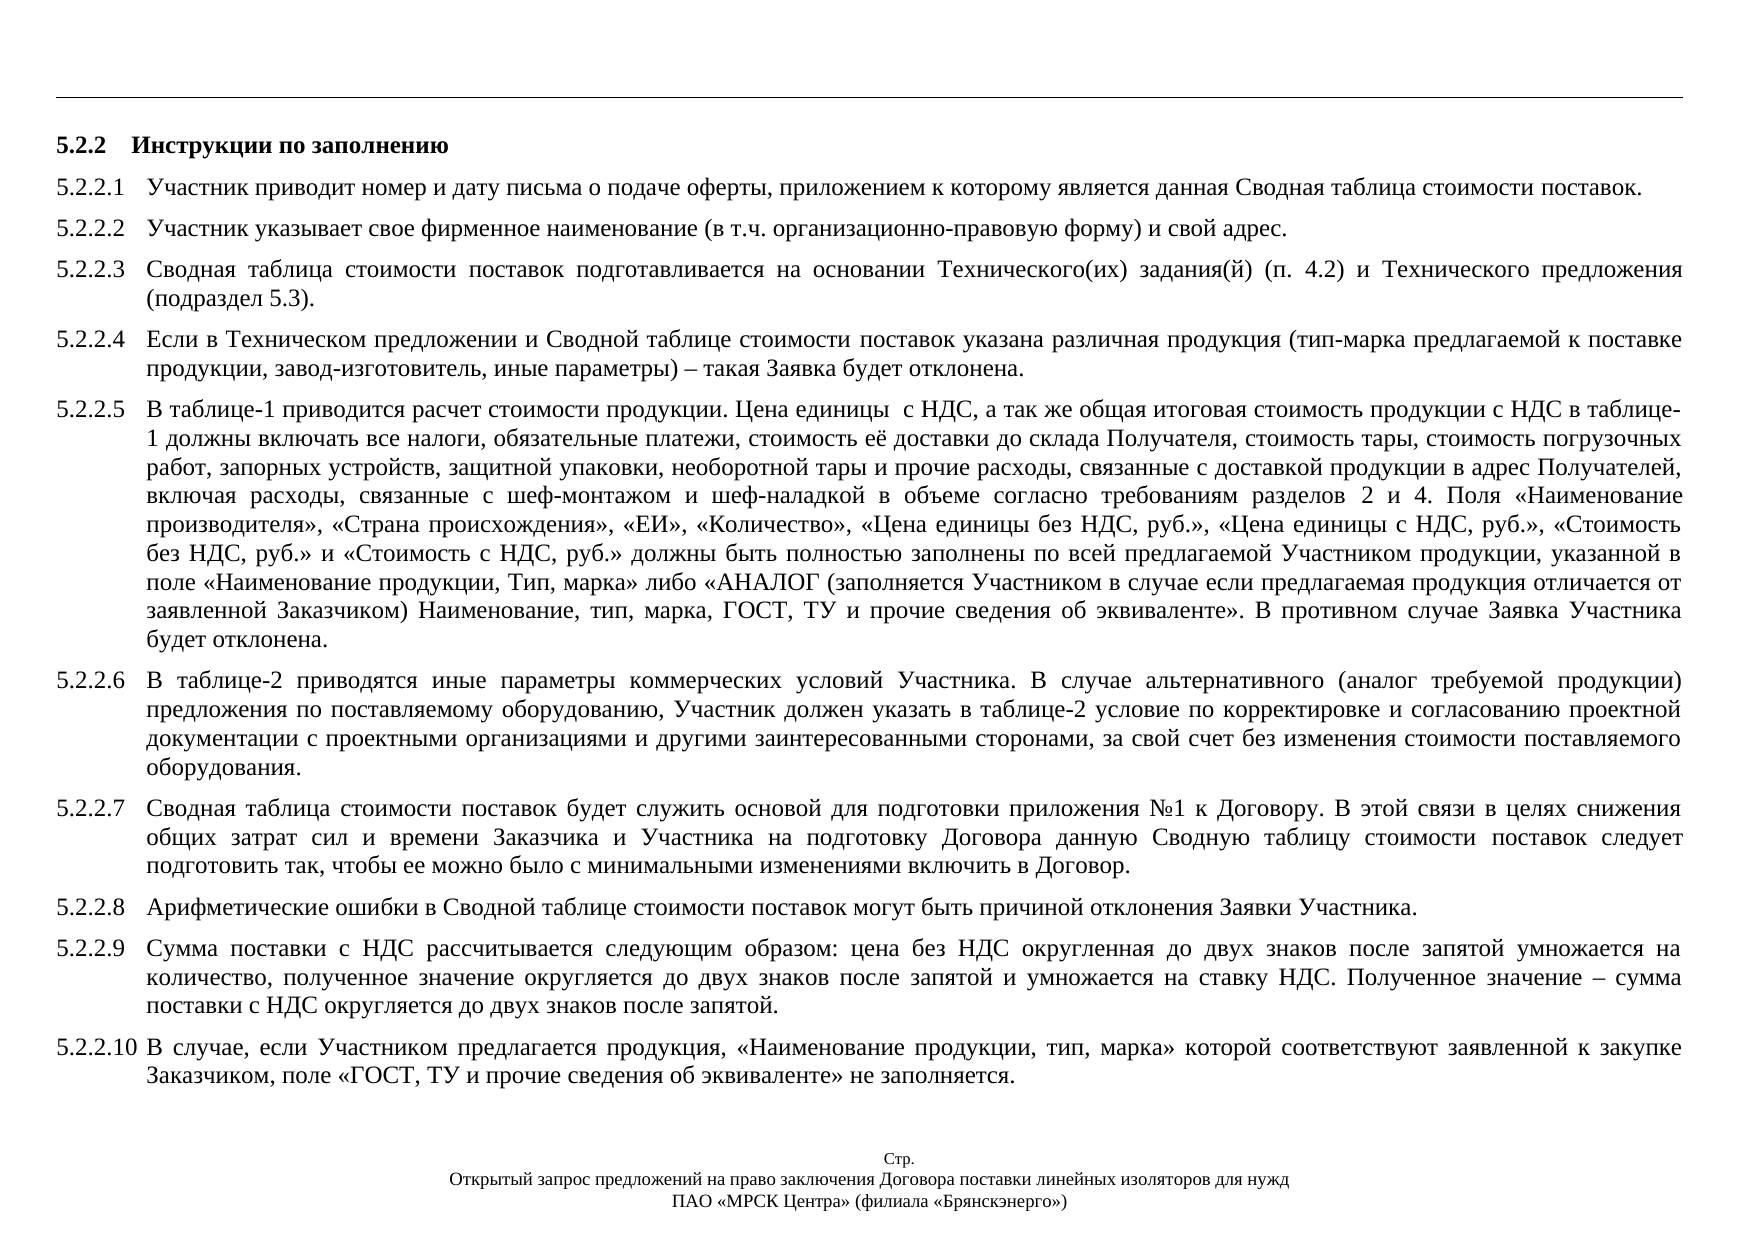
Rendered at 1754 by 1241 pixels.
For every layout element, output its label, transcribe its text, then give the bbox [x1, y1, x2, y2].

list Сумма поставки с НДС рассчитывается следующим образом: цена без НДС округленная до двух знаков после запятой умножается на количество, полученное значение округляется до двух знаков после запятой и умножается на ставку НДС. Полученное значение – сумма поставки с НДС округляется до двух знаков после запятой. [56, 933, 1683, 1019]
list В случае, если Участником предлагается продукция, «Наименование продукции, тип, марка» которой соответствуют заявленной к закупке Заказчиком, поле «ГОСТ, ТУ и прочие сведения об эквиваленте» не заполняется. [56, 1032, 1683, 1089]
list Арифметические ошибки в Сводной таблице стоимости поставок могут быть причиной отклонения Заявки Участника. [56, 892, 1683, 921]
list В таблице-1 приводится расчет стоимости продукции. Цена единицы с НДС, а так же общая итоговая стоимость продукции с НДС в таблице-1 должны включать все налоги, обязательные платежи, стоимость её доставки до склада Получателя, стоимость тары, стоимость погрузочных работ, запорных устройств, защитной упаковки, необоротной тары и прочие расходы, связанные с доставкой продукции в адрес Получателей, включая расходы, связанные с шеф-монтажом и шеф-наладкой в объеме согласно требованиям разделов 2 и 4. Поля «Наименование производителя», «Страна происхождения», «ЕИ», «Количество», «Цена единицы без НДС, руб.», «Цена единицы с НДС, руб.», «Стоимость без НДС, руб.» и «Стоимость с НДС, руб.» должны быть полностью заполнены по всей предлагаемой Участником продукции, указанной в поле «Наименование продукции, Тип, марка» либо «АНАЛОГ (заполняется Участником в случае если предлагаемая продукция отличается от заявленной Заказчиком) Наименование, тип, марка, ГОСТ, ТУ и прочие сведения об эквиваленте». В противном случае Заявка Участника будет отклонена. [56, 394, 1683, 653]
list Если в Техническом предложении и Сводной таблице стоимости поставок указана различная продукция (тип-марка предлагаемой к поставке продукции, завод-изготовитель, иные параметры) – такая Заявка будет отклонена. [56, 324, 1683, 382]
list В таблице-2 приводятся иные параметры коммерческих условий Участника. В случае альтернативного (аналог требуемой продукции) предложения по поставляемому оборудованию, Участник должен указать в таблице-2 условие по корректировке и согласованию проектной документации с проектными организациями и другими заинтересованными сторонами, за свой счет без изменения стоимости поставляемого оборудования. [56, 666, 1683, 781]
subtitle Инструкции по заполнению [56, 131, 1683, 159]
list Участник приводит номер и дату письма о подаче оферты, приложением к которому является данная Сводная таблица стоимости поставок. [56, 172, 1683, 201]
list Сводная таблица стоимости поставок подготавливается на основании Технического(их) задания(й) (п. 4.2) и Технического предложения (подраздел 5.3). [56, 254, 1683, 312]
list Сводная таблица стоимости поставок будет служить основой для подготовки приложения №1 к Договору. В этой связи в целях снижения общих затрат сил и времени Заказчика и Участника на подготовку Договора данную Сводную таблицу стоимости поставок следует подготовить так, чтобы ее можно было с минимальными изменениями включить в Договор. [56, 793, 1683, 879]
list Участник указывает свое фирменное наименование (в т.ч. организационно-правовую форму) и свой адрес. [56, 213, 1683, 242]
